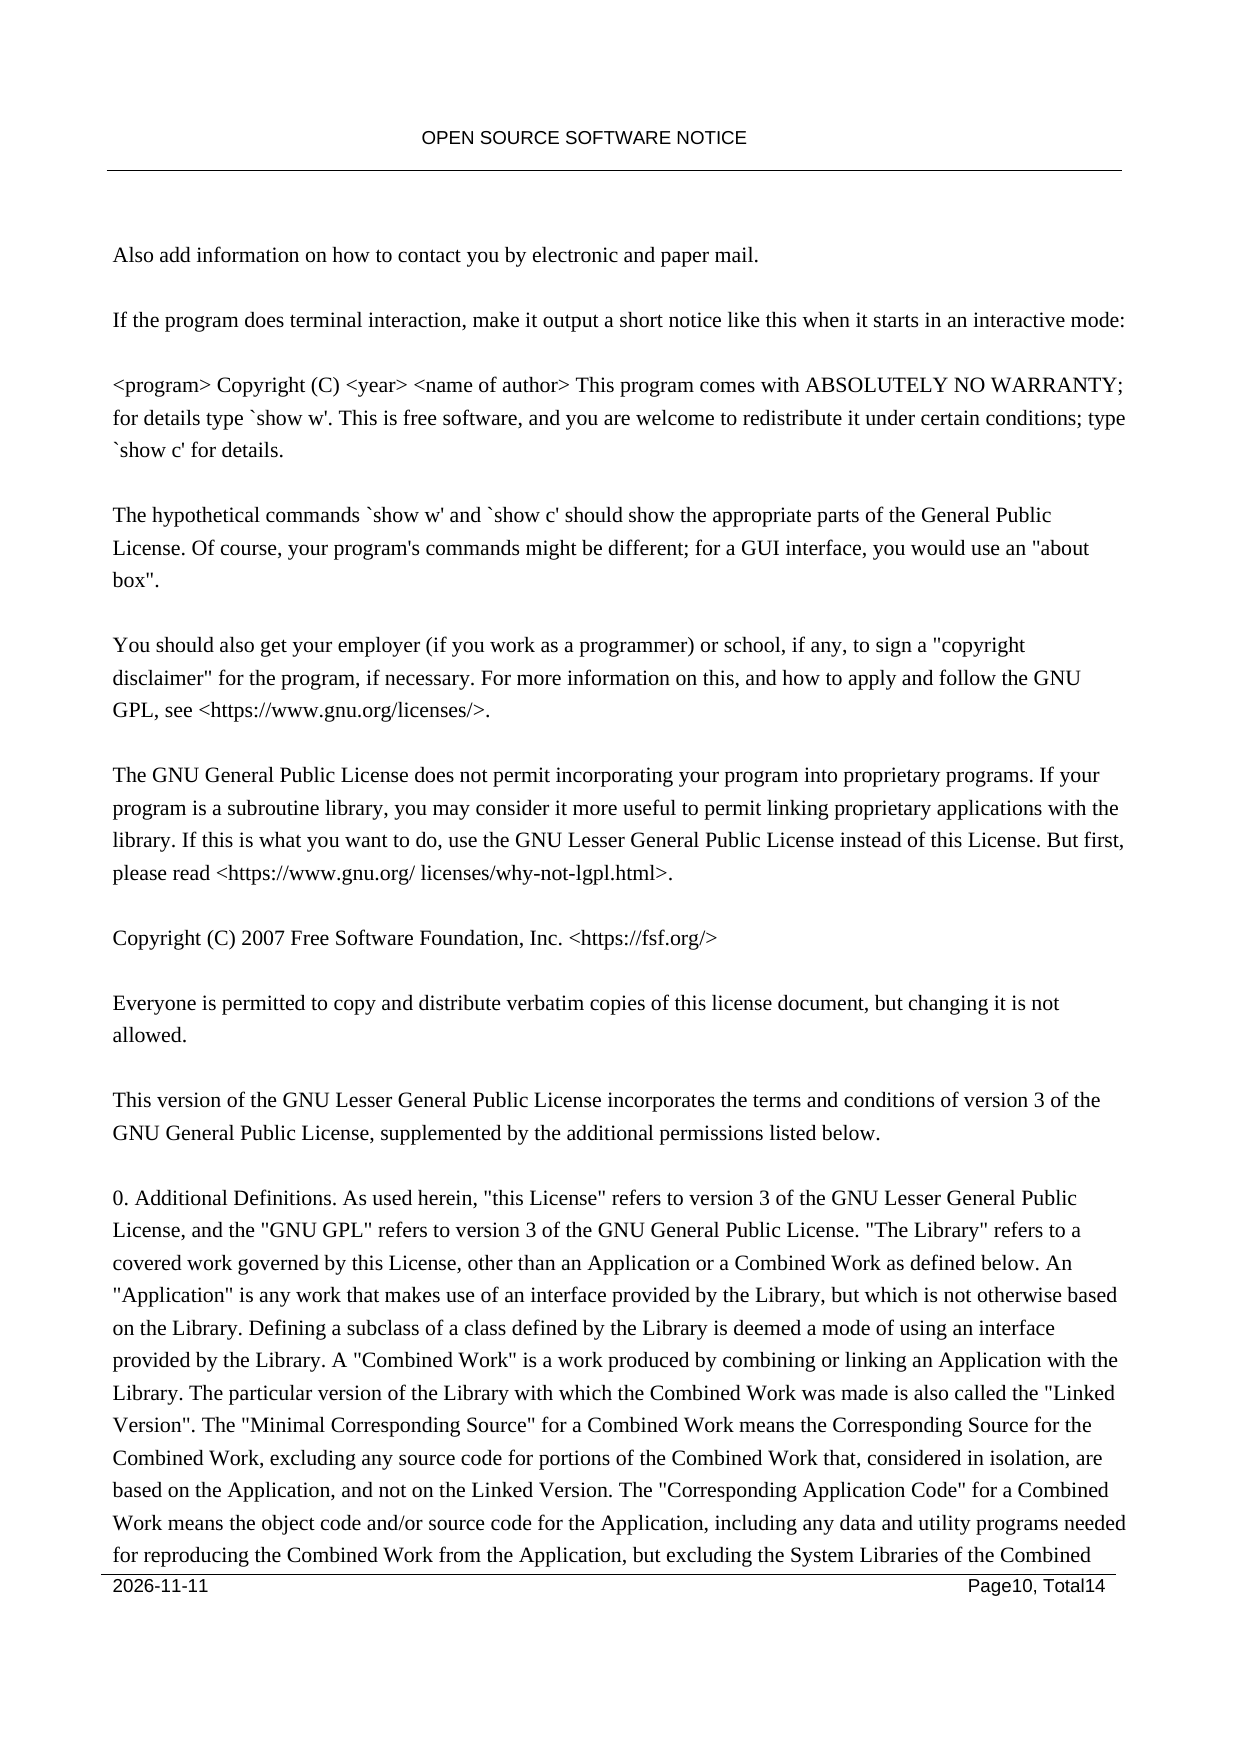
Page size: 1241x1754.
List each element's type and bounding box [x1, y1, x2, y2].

text [112, 206, 1128, 1571]
